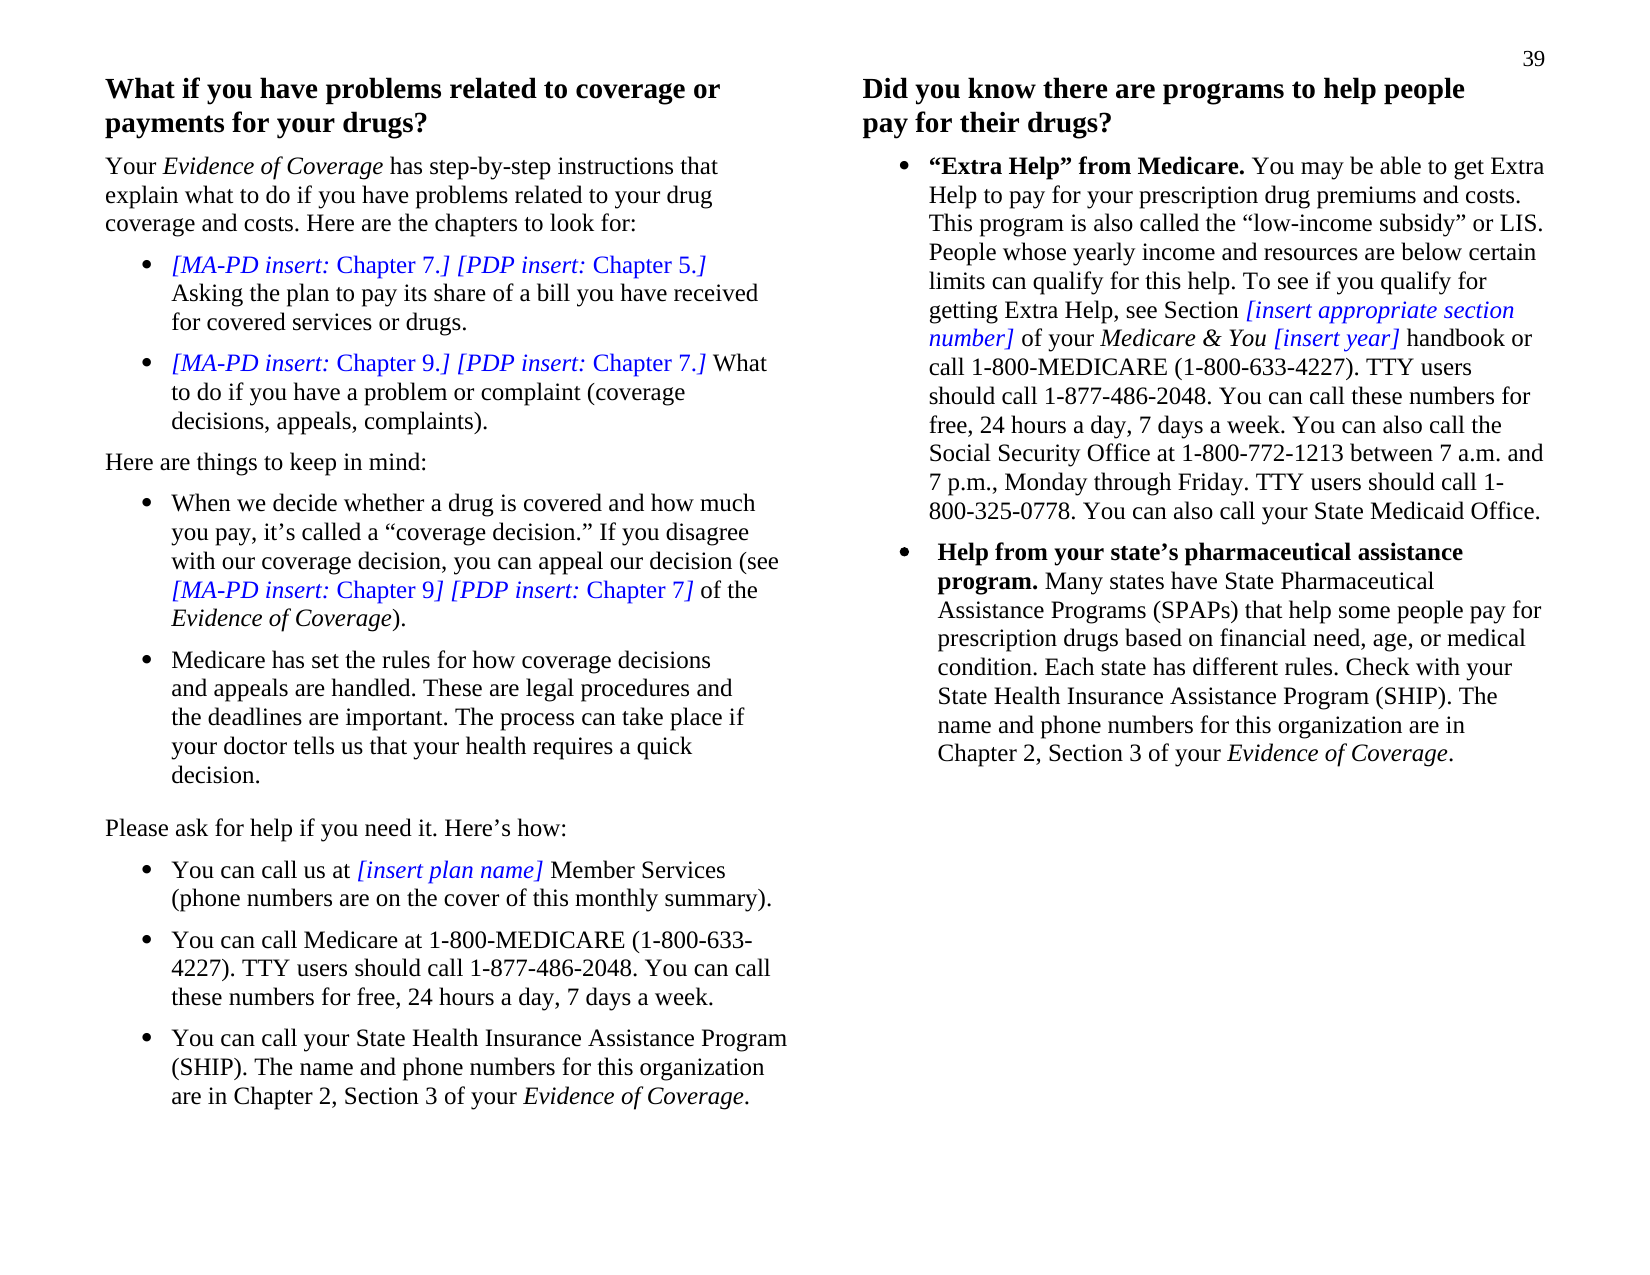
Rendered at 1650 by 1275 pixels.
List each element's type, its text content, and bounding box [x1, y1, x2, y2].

list When we decide whether a drug is covered and how much you pay, it’s called a “coverage decision.” If you disagree with our coverage decision, you can appeal our decision (see [MA-PD insert: Chapter 9] [PDP insert: Chapter 7] of the Evidence of Coverage). [142, 488, 787, 632]
text What if you have problems related to coverage or payments for your drugs? [105, 71, 751, 138]
text Did you know there are programs to help people pay for their drugs? [862, 71, 1509, 138]
list You can call Medicare at 1-800-MEDICARE (1-800-633-4227). TTY users should call 1-877-486-2048. You can call these numbers for free, 24 hours a day, 7 days a week. [142, 925, 787, 1011]
text Your Evidence of Coverage has step-by-step instructions that explain what to do if you have problems related to your drug coverage and costs. Here are the chapters to look for: [105, 151, 787, 237]
list Medicare has set the rules for how coverage decisions and appeals are handled. These are legal procedures and the deadlines are important. The process can take place if your doctor tells us that your health requires a quick decision. [142, 645, 752, 788]
list “Extra Help” from Medicare. You may be able to get Extra Help to pay for your prescription drug premiums and costs. This program is also called the “low-income subsidy” or LIS. People whose yearly income and resources are below certain limits can qualify for this help. To see if you qualify for getting Extra Help, see Section [insert appropriate section number] of your Medicare & You [insert year] handbook or call 1-800-MEDICARE (1-800-633-4227). TTY users should call 1-877-486-2048. You can call these numbers for free, 24 hours a day, 7 days a week. You can also call the Social Security Office at 1-800-772-1213 between 7 a.m. and 7 p.m., Monday through Friday. TTY users should call 1-800-325-0778. You can also call your State Medicaid Office. [900, 151, 1545, 525]
list Help from your state’s pharmaceutical assistance program. Many states have State Pharmaceutical Assistance Programs (SPAPs) that help some people pay for prescription drugs based on financial need, age, or medical condition. Each state has different rules. Check with your State Health Insurance Assistance Program (SHIP). The name and phone numbers for this organization are in Chapter 2, Section 3 of your Evidence of Coverage. [900, 537, 1545, 767]
text Please ask for help if you need it. Here’s how: [105, 813, 787, 842]
list You can call us at [insert plan name] Member Services (phone numbers are on the cover of this monthly summary). [142, 855, 787, 912]
list [MA-PD insert: Chapter 7.] [PDP insert: Chapter 5.] Asking the plan to pay its share of a bill you have received for covered services or drugs. [142, 250, 787, 336]
text Here are things to keep in mind: [105, 447, 787, 476]
list [MA-PD insert: Chapter 9.] [PDP insert: Chapter 7.] What to do if you have a problem or complaint (coverage decisions, appeals, complaints). [142, 348, 787, 435]
list You can call your State Health Insurance Assistance Program (SHIP). The name and phone numbers for this organization are in Chapter 2, Section 3 of your Evidence of Coverage. [142, 1023, 787, 1110]
